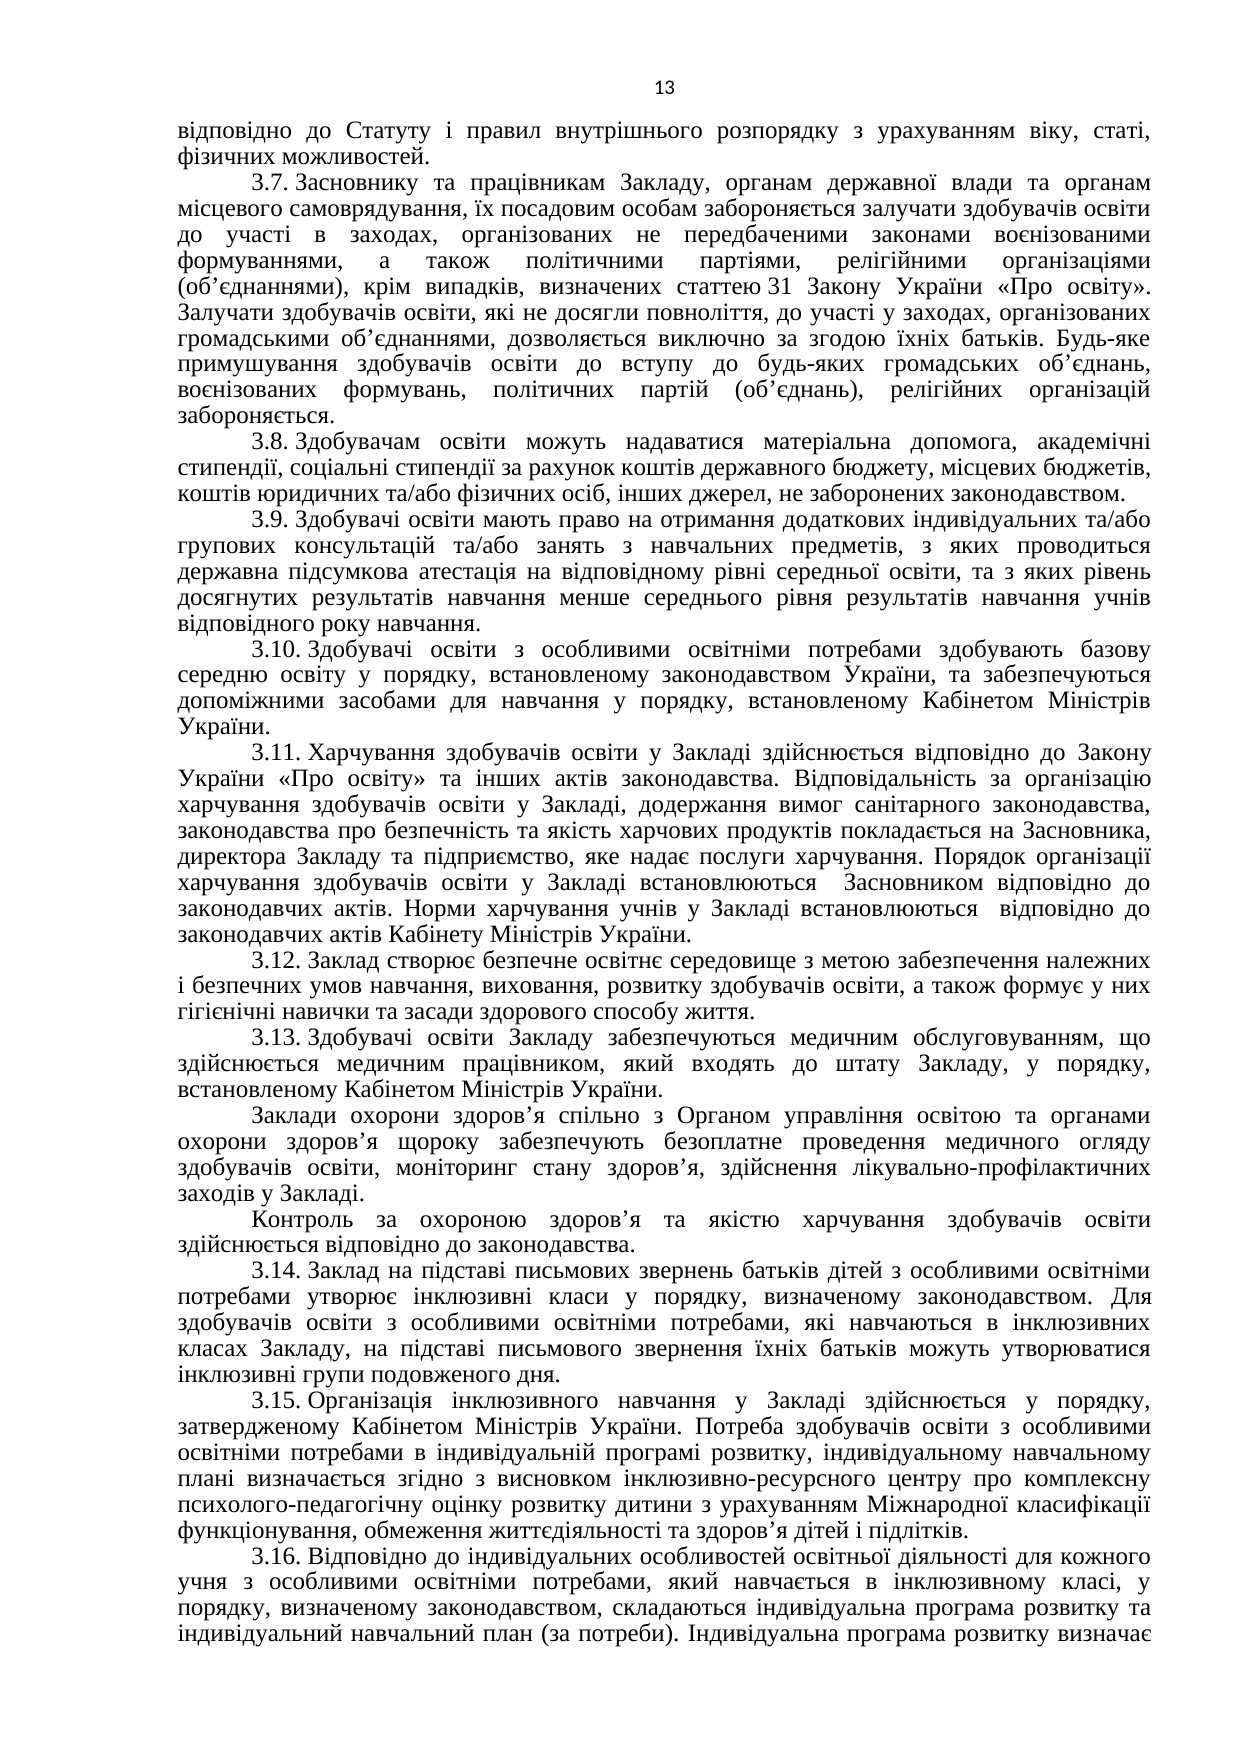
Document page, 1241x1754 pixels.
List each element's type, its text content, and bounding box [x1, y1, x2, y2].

text Заклади охорони здоров’я спільно з Органом управління освітою та органами охорони здоров’я щороку забезпечують безоплатне проведення медичного огляду здобувачів освіти, моніторинг стану здоров’я, здійснення лікувально-профілактичних заходів у Закладі. [177, 1103, 1152, 1207]
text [177, 118, 1152, 170]
text 3.14. Заклад на підставі письмових звернень батьків дітей з особливими освітніми потребами утворює інклюзивні класи у порядку, визначеному законодавством. Для здобувачів освіти з особливими освітніми потребами, які навчаються в інклюзивних класах Закладу, на підставі письмового звернення їхніх батьків можуть утворюватися інклюзивні групи подовженого дня. [177, 1258, 1152, 1388]
text 3.9. Здобувачі освіти мають право на отримання додаткових індивідуальних та/або групових консультацій та/або занять з навчальних предметів, з яких проводиться державна підсумкова атестація на відповідному рівні середньої освіти, та з яких рівень досягнутих результатів навчання менше середнього рівня результатів навчання учнів відповідного року навчання. [177, 507, 1152, 636]
text 3.7. Засновнику та працівникам Закладу, органам державної влади та органам місцевого самоврядування, їх посадовим особам забороняється залучати здобувачів освіти до участі в заходах, організованих не передбаченими законами воєнізованими формуваннями, а також політичними партіями, релігійними організаціями (об’єднаннями), крім випадків, визначених статтею 31 Закону України «Про освіту». Залучати здобувачів освіти, які не досягли повноліття, до участі у заходах, організованих громадськими об’єднаннями, дозволяється виключно за згодою їхніх батьків. Будь-яке примушування здобувачів освіти до вступу до будь-яких громадських об’єднань, воєнізованих формувань, політичних партій (об’єднань), релігійних організацій забороняється. [177, 170, 1152, 429]
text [177, 1543, 1152, 1647]
text 3.12. Заклад створює безпечне освітнє середовище з метою забезпечення належних і безпечних умов навчання, виховання, розвитку здобувачів освіти, а також формує у них гігієнічні навички та засади здорового способу життя. [177, 947, 1152, 1025]
text 3.13. Здобувачі освіти Закладу забезпечуються медичним обслуговуванням, що здійснюється медичним працівником, який входять до штату Закладу, у порядку, встановленому Кабінетом Міністрів України. [177, 1025, 1152, 1103]
text Контроль за охороною здоров’я та якістю харчування здобувачів освіти здійснюється відповідно до законодавства. [177, 1207, 1152, 1258]
text 3.8. Здобувачам освіти можуть надаватися матеріальна допомога, академічні стипендії, соціальні стипендії за рахунок коштів державного бюджету, місцевих бюджетів, коштів юридичних та/або фізичних осіб, інших джерел, не заборонених законодавством. [177, 429, 1152, 507]
text 3.15. Організація інклюзивного навчання у Закладі здійснюється у порядку, затвердженому Кабінетом Міністрів України. Потреба здобувачів освіти з особливими освітніми потребами в індивідуальній програмі розвитку, індивідуальному навчальному плані визначається згідно з висновком інклюзивно-ресурсного центру про комплексну психолого-педагогічну оцінку розвитку дитини з урахуванням Міжнародної класифікації функціонування, обмеження життєдіяльності та здоров’я дітей і підлітків. [177, 1388, 1152, 1543]
text 3.11. Харчування здобувачів освіти у Закладі здійснюється відповідно до Закону України «Про освіту» та інших актів законодавства. Відповідальність за організацію харчування здобувачів освіти у Закладі, додержання вимог санітарного законодавства, законодавства про безпечність та якість харчових продуктів покладається на Засновника, директора Закладу та підприємство, яке надає послуги харчування. Порядок організації харчування здобувачів освіти у Закладі встановлюються Засновником відповідно до законодавчих актів. Норми харчування учнів у Закладі встановлюються відповідно до законодавчих актів Кабінету Міністрів України. [177, 740, 1152, 947]
text 3.10. Здобувачі освіти з особливими освітніми потребами здобувають базову середню освіту у порядку, встановленому законодавством України, та забезпечуються допоміжними засобами для навчання у порядку, встановленому Кабінетом Міністрів України. [177, 636, 1152, 740]
